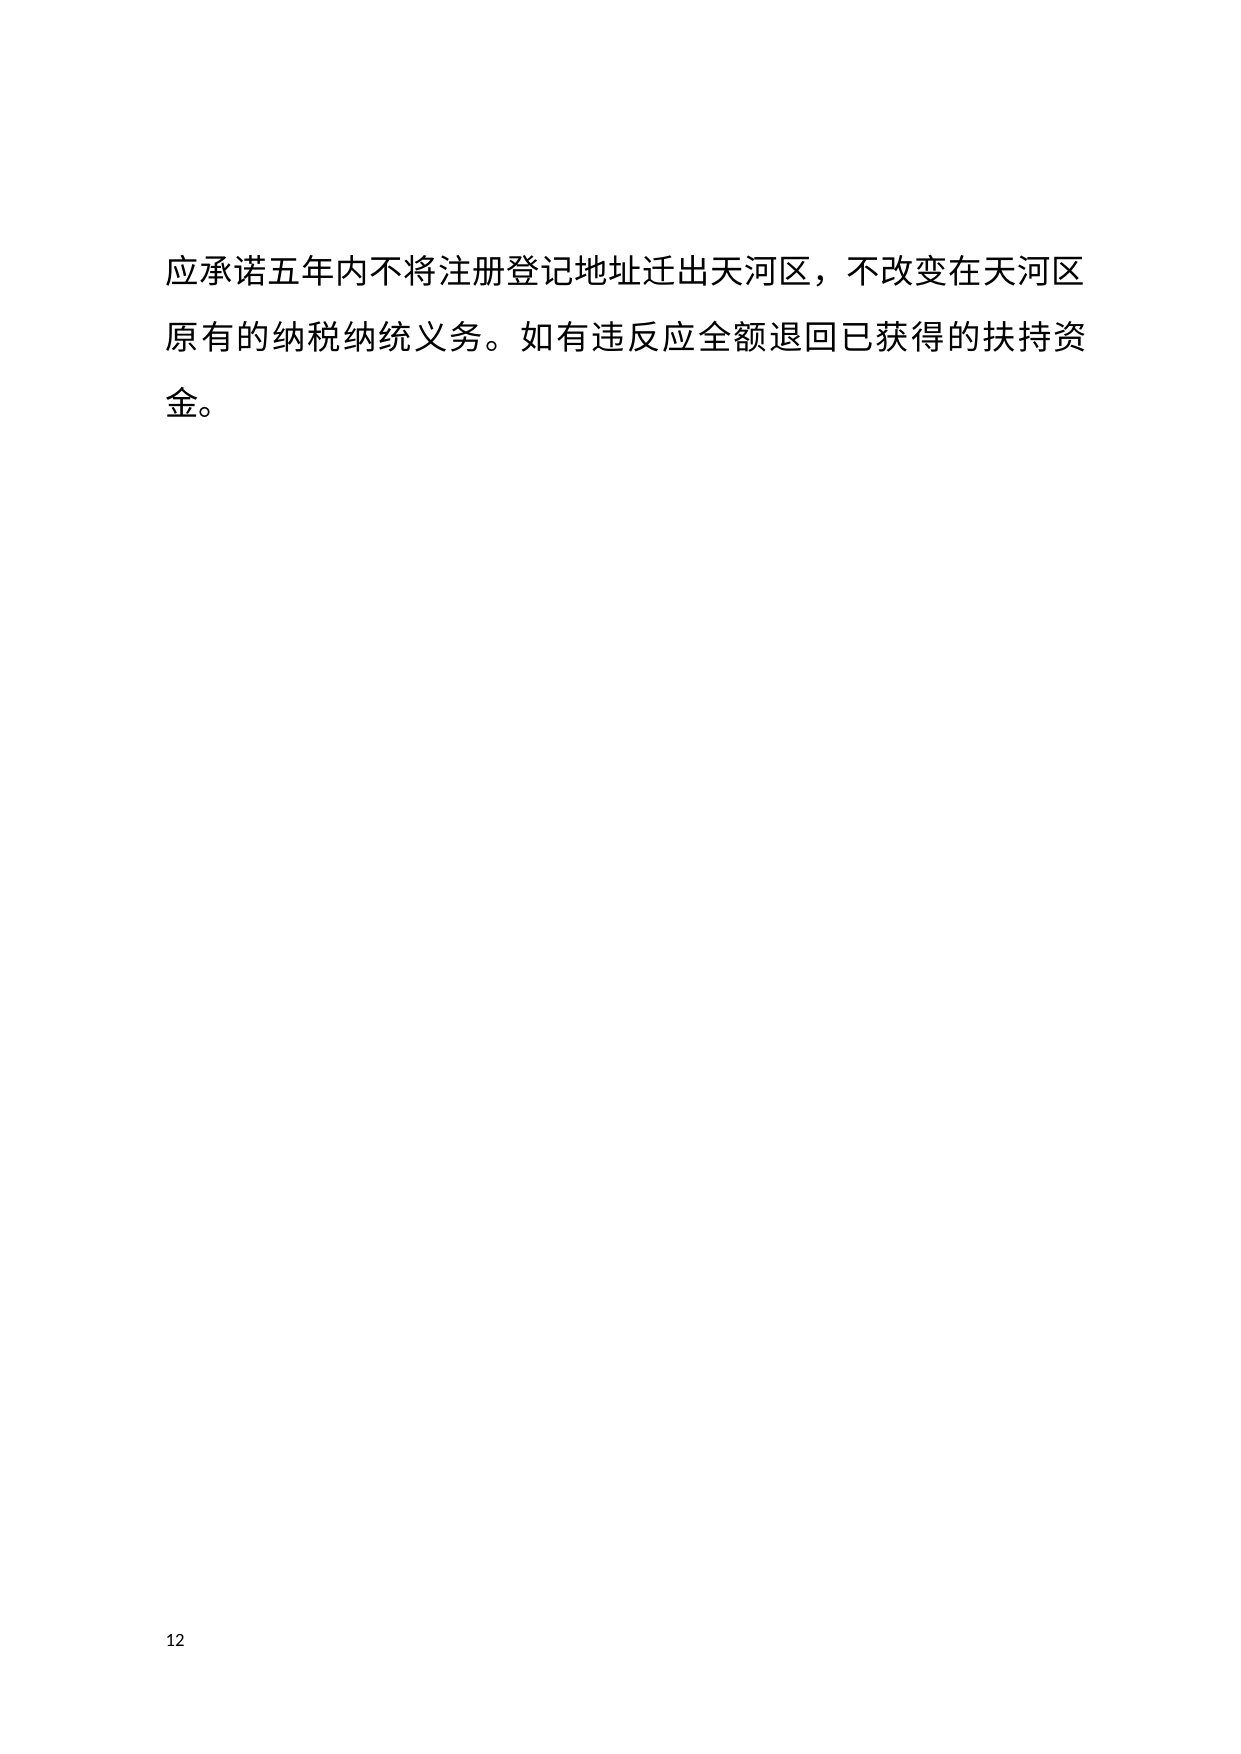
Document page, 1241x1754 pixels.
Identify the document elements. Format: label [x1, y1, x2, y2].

list [165, 236, 1087, 434]
